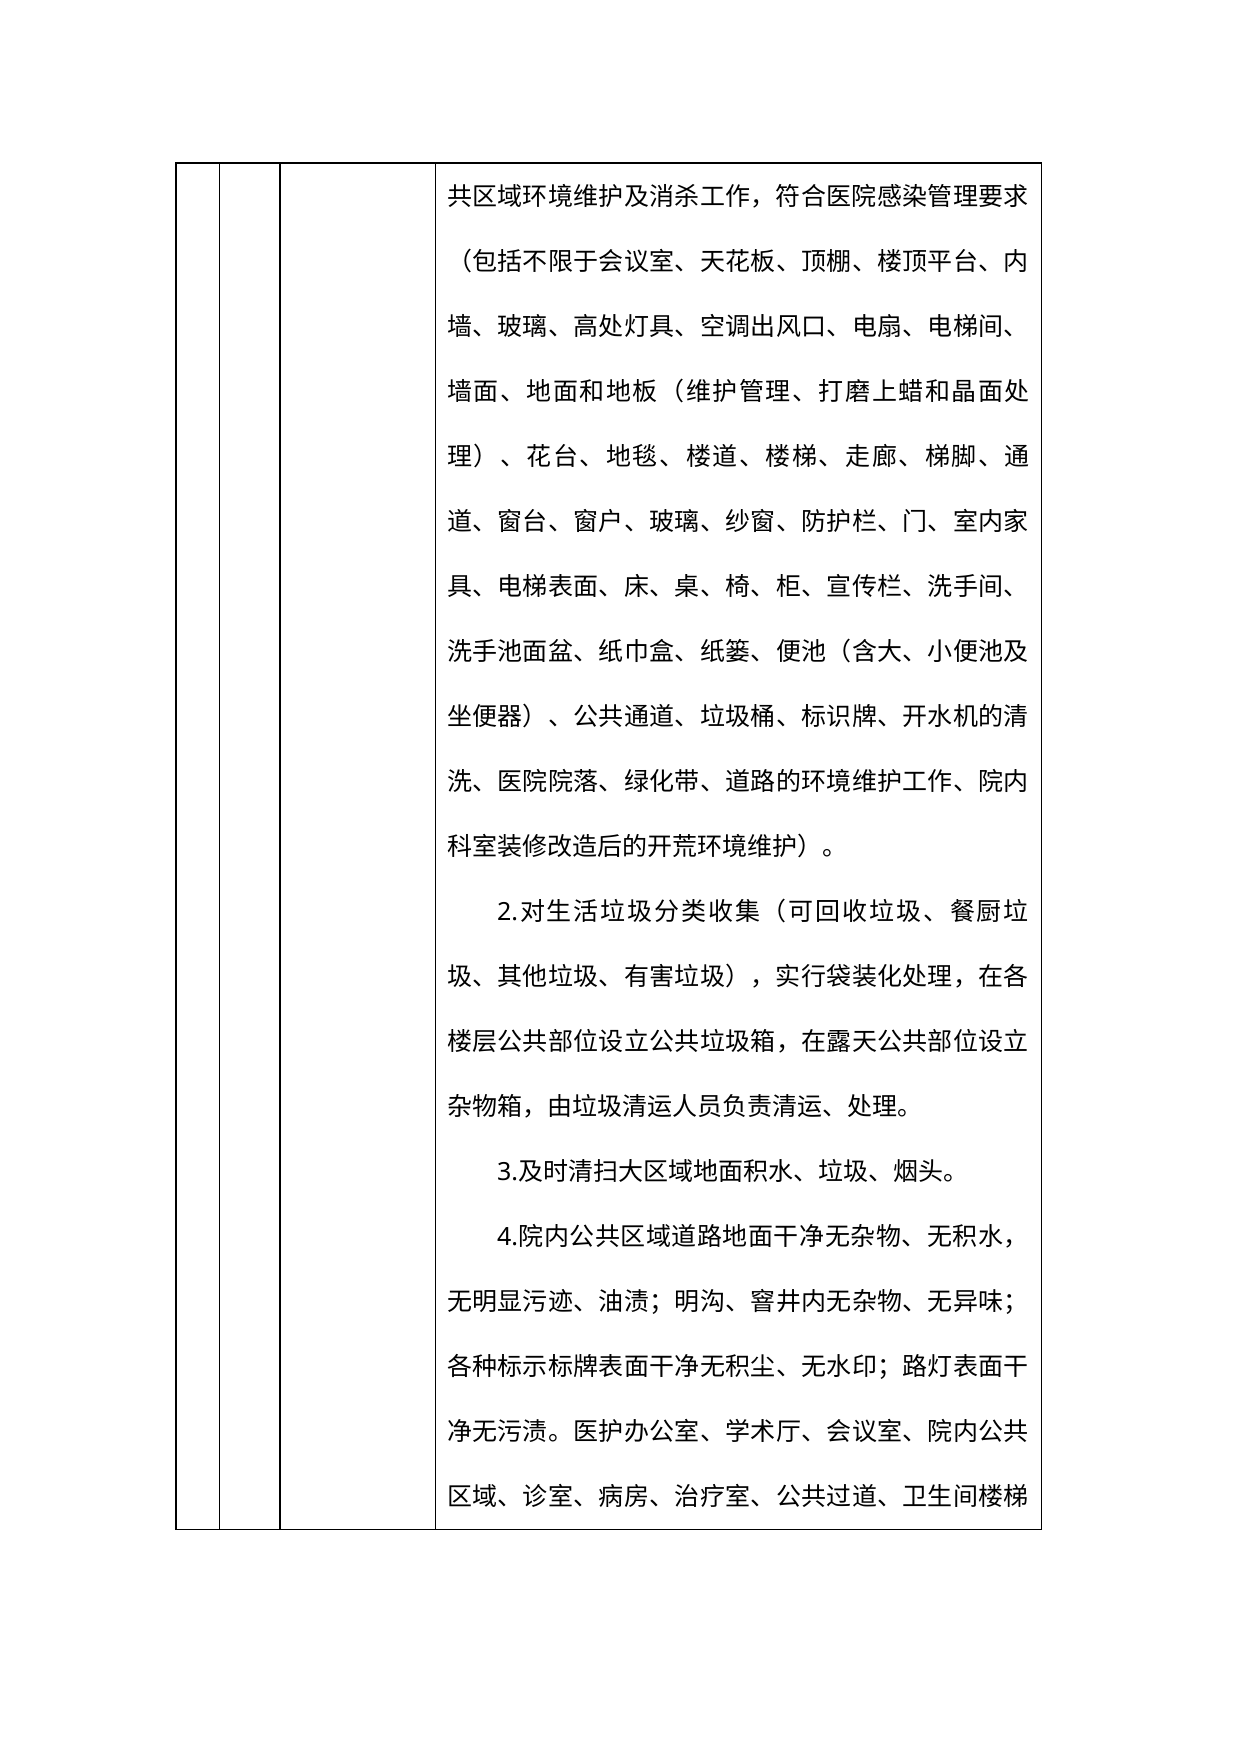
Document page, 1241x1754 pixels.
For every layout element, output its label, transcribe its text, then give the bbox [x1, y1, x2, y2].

table_cell [281, 164, 435, 1528]
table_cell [436, 164, 1041, 1528]
table_cell [220, 164, 279, 1528]
table_cell 1 [177, 164, 219, 1528]
